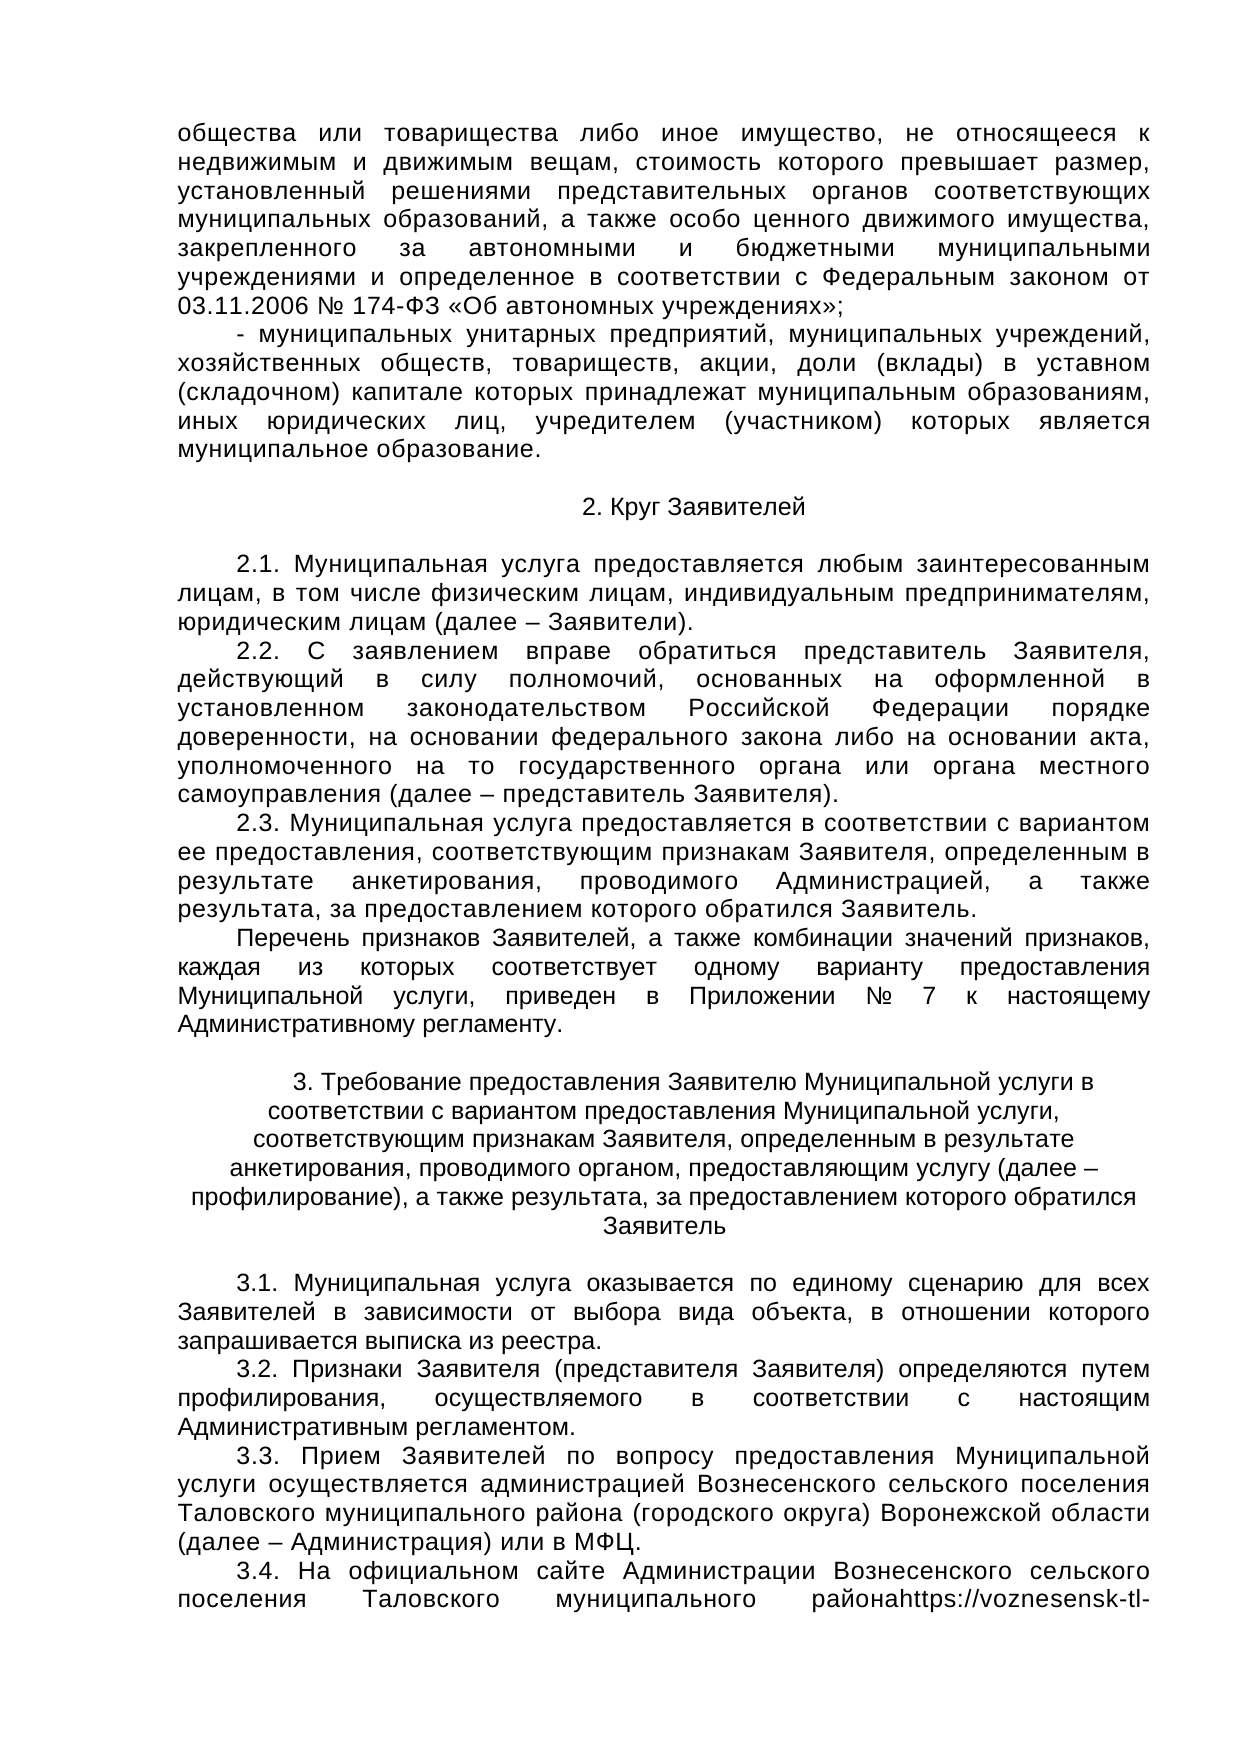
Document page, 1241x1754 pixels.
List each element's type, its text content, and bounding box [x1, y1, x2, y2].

text 3.2. Признаки Заявителя (представителя Заявителя) определяются путем профилирования, осуществляемого в соответствии с настоящим Административным регламентом. [177, 1354, 1152, 1441]
text - муниципальных унитарных предприятий, муниципальных учреждений, хозяйственных обществ, товариществ, акции, доли (вклады) в уставном (складочном) капитале которых принадлежат муниципальным образованиям, иных юридических лиц, учредителем (участником) которых является муниципальное образование. [177, 319, 1152, 463]
text Перечень признаков Заявителей, а также комбинации значений признаков, каждая из которых соответствует одному варианту предоставления Муниципальной услуги, приведен в Приложении № 7 к настоящему Административному регламенту. [177, 923, 1152, 1038]
text 2.2. С заявлением вправе обратиться представитель Заявителя, действующий в силу полномочий, основанных на оформленной в установленном законодательством Российской Федерации порядке доверенности, на основании федерального закона либо на основании акта, уполномоченного на то государственного органа или органа местного самоуправления (далее – представитель Заявителя). [177, 636, 1152, 808]
text 2. Круг Заявителей [177, 492, 1152, 521]
text 3.1. Муниципальная услуга оказывается по единому сценарию для всех Заявителей в зависимости от выбора вида объекта, в отношении которого запрашивается выписка из реестра. [177, 1268, 1152, 1354]
text 3.3. Прием Заявителей по вопросу предоставления Муниципальной услуги осуществляется администрацией Вознесенского сельского поселения Таловского муниципального района (городского округа) Воронежской области (далее – Администрация) или в МФЦ. [177, 1441, 1152, 1556]
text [177, 1556, 1152, 1613]
text 3. Требование предоставления Заявителю Муниципальной услуги в соответствии с вариантом предоставления Муниципальной услуги, соответствующим признакам Заявителя, определенным в результате анкетирования, проводимого органом, предоставляющим услугу (далее – профилирование), а также результата, за предоставлением которого обратился Заявитель [177, 1067, 1152, 1239]
text 2.3. Муниципальная услуга предоставляется в соответствии с вариантом ее предоставления, соответствующим признакам Заявителя, определенным в результате анкетирования, проводимого Администрацией, а также результата, за предоставлением которого обратился Заявитель. [177, 808, 1152, 923]
text 2.1. Муниципальная услуга предоставляется любым заинтересованным лицам, в том числе физическим лицам, индивидуальным предпринимателям, юридическим лицам (далее – Заявители). [177, 549, 1152, 636]
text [177, 118, 1152, 319]
